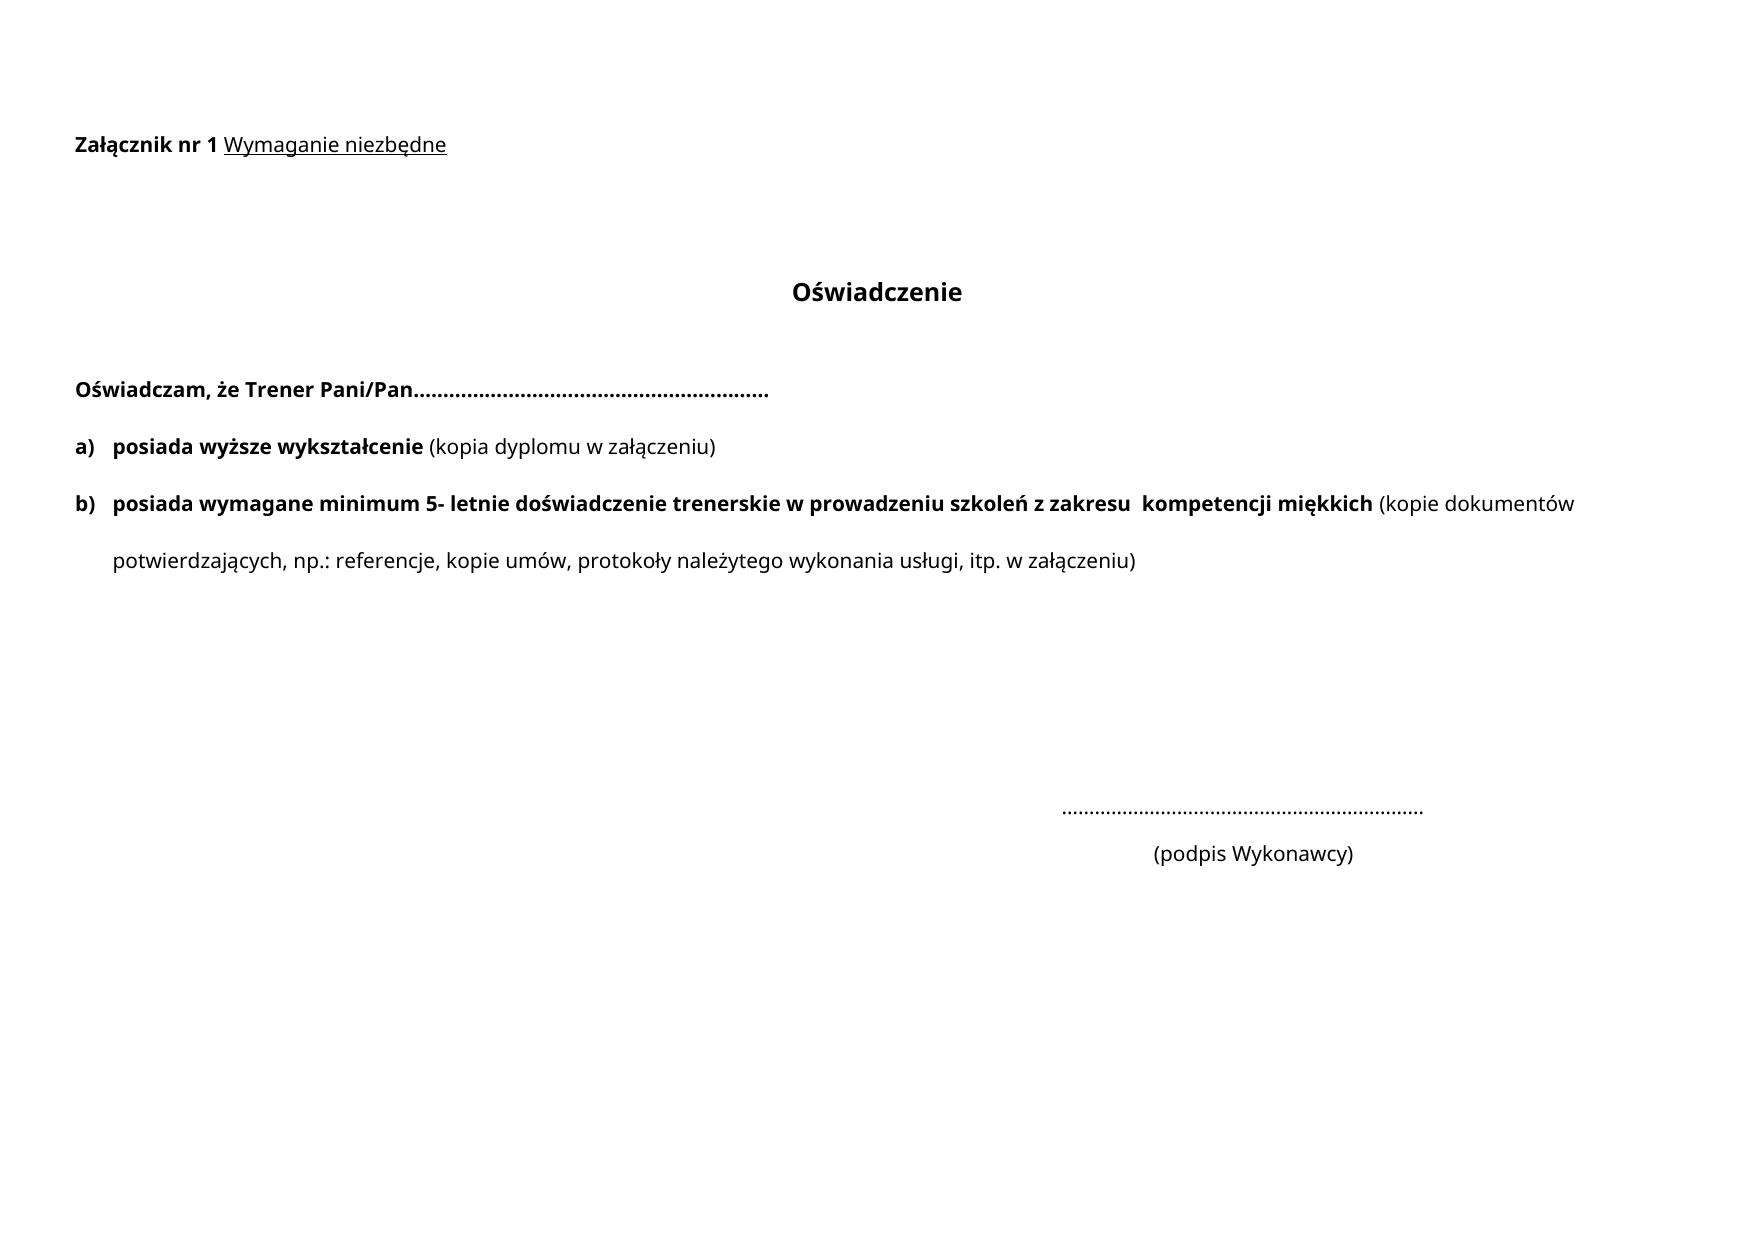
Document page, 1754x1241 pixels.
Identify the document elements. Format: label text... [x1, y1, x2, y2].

text Oświadczenie [75, 275, 1679, 309]
list posiada wymagane minimum 5- letnie doświadczenie trenerskie w prowadzeniu szkoleń z zakresu kompetencji miękkich (kopie dokumentów potwierdzających, np.: referencje, kopie umów, protokoły należytego wykonania usługi, itp. w załączeniu) [75, 489, 1679, 574]
list posiada wyższe wykształcenie (kopia dyplomu w załączeniu) [75, 432, 1679, 461]
text Załącznik nr 1 Wymaganie niezbędne [75, 130, 1679, 158]
text (podpis Wykonawcy) [75, 839, 1679, 867]
text Oświadczam, że Trener Pani/Pan…………………………………………………… [75, 376, 1679, 404]
text ………………………………………………………… [75, 792, 1679, 820]
